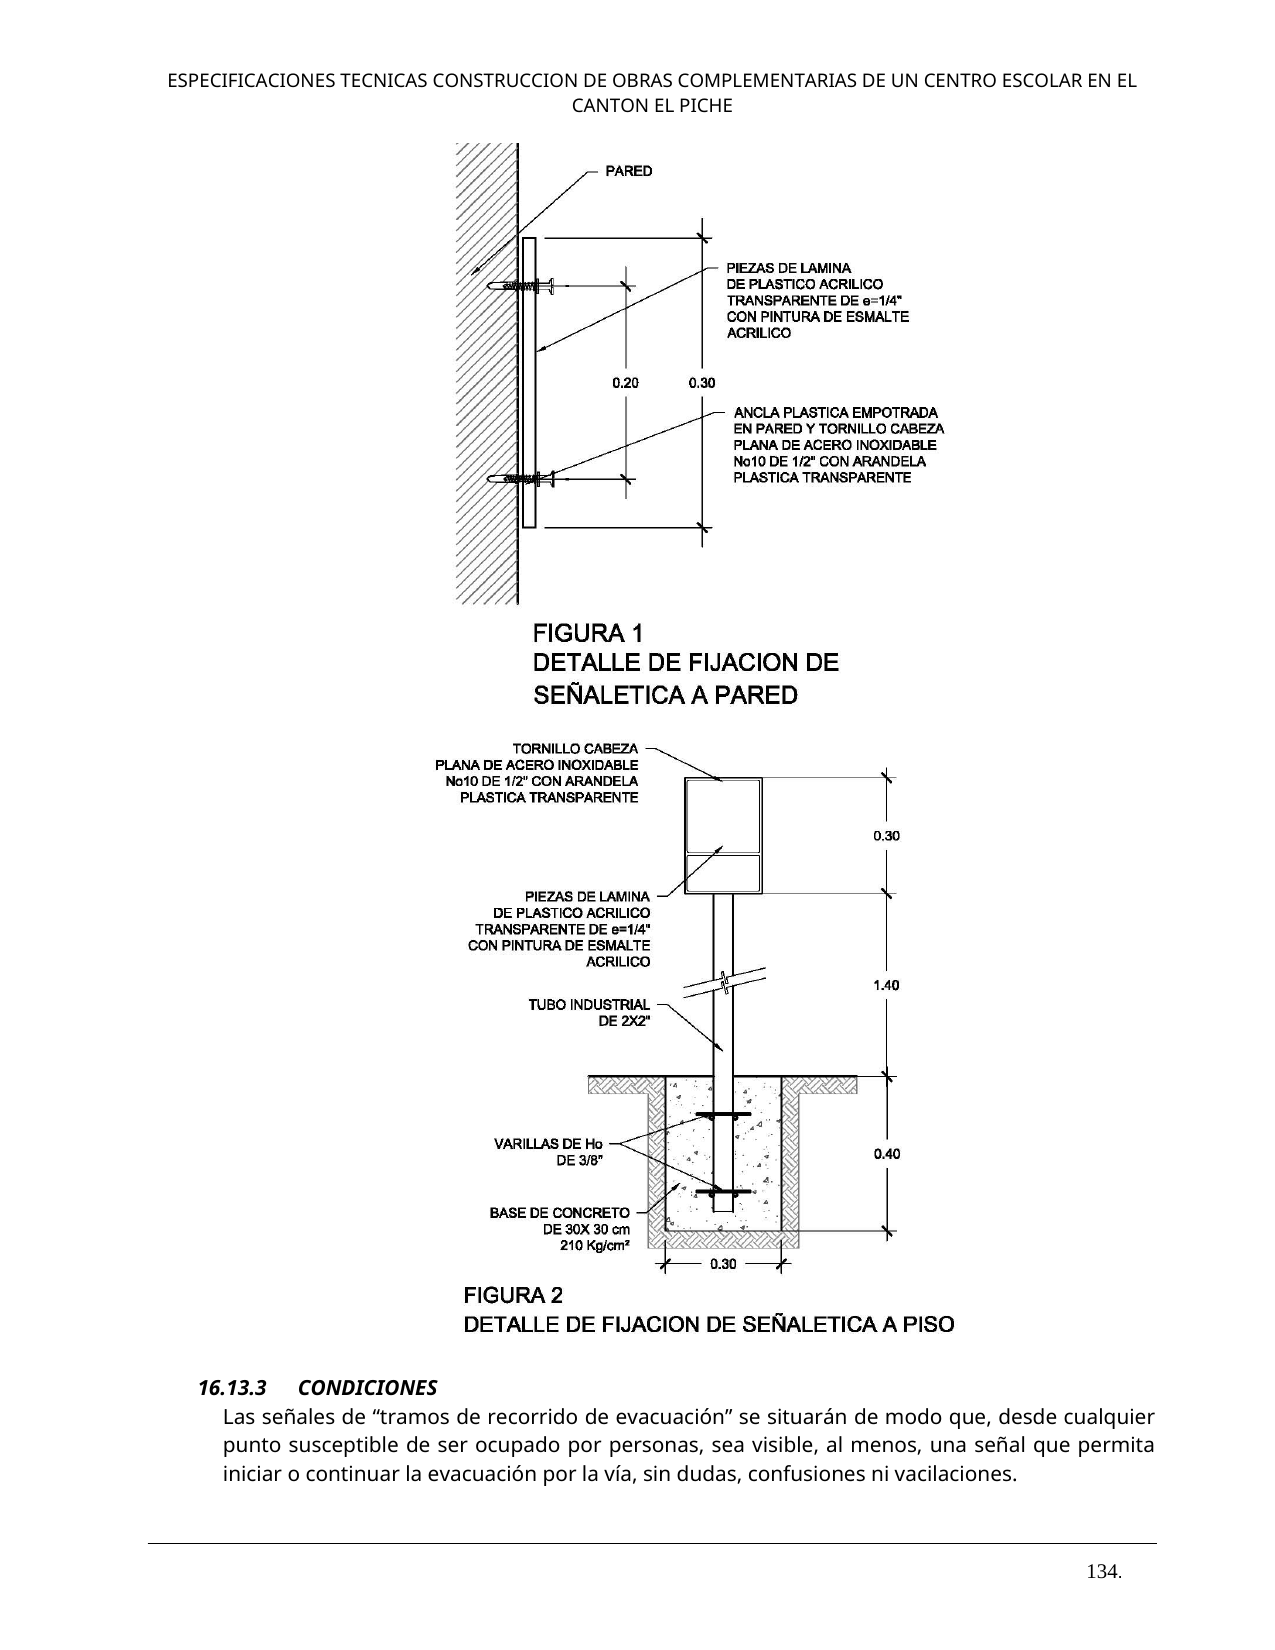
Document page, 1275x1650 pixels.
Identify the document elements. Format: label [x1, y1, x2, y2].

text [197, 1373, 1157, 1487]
picture [222, 143, 1218, 1346]
